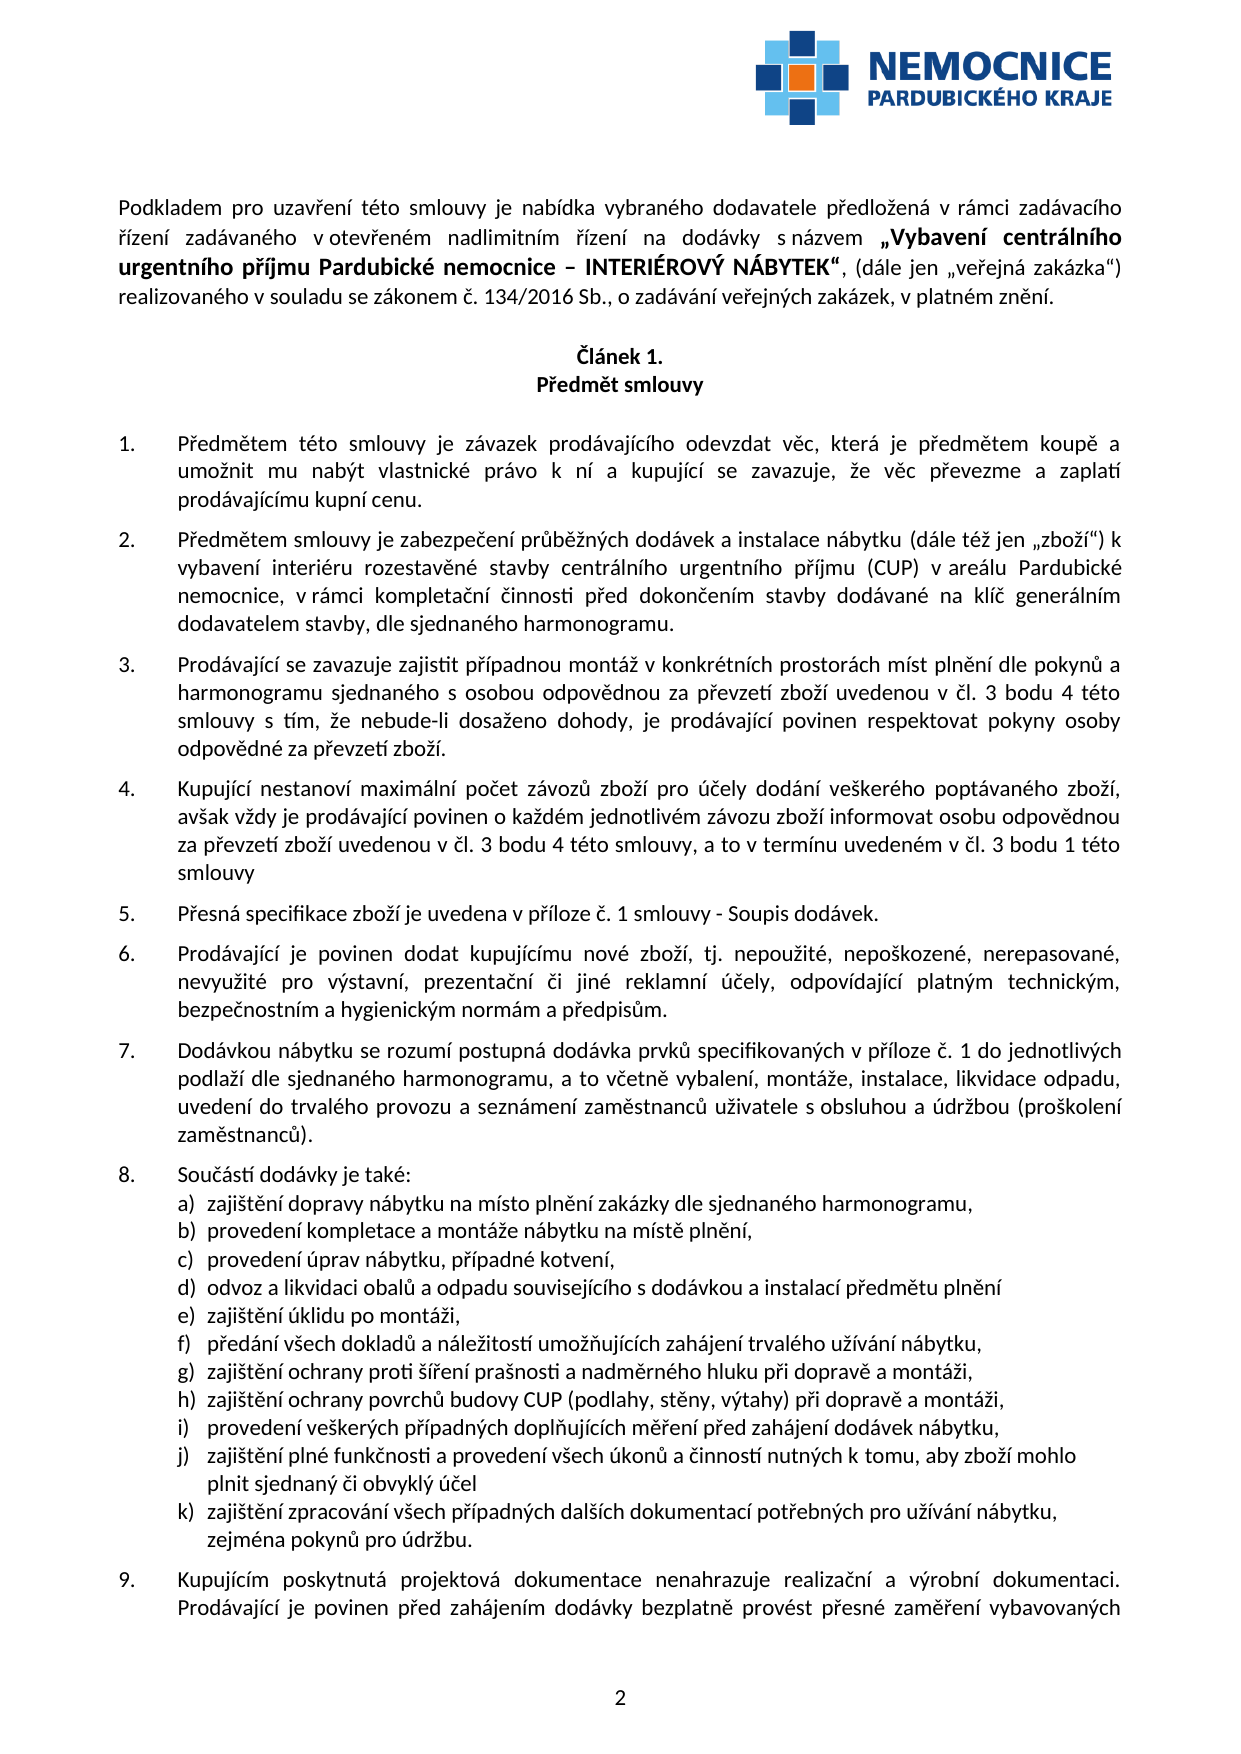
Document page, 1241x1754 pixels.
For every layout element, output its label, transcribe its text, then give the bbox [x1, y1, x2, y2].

list zajištění ochrany proti šíření prašnosti a nadměrného hluku při dopravě a montáži, [177, 1357, 1122, 1385]
list Přesná specifikace zboží je uvedena v příloze č. 1 smlouvy - Soupis dodávek. [118, 899, 1122, 927]
list Předmětem této smlouvy je závazek prodávajícího odevzdat věc, která je předmětem koupě a umožnit mu nabýt vlastnické právo k ní a kupující se zavazuje, že věc převezme a zaplatí prodávajícímu kupní cenu. [118, 429, 1122, 513]
list provedení kompletace a montáže nábytku na místě plnění, [177, 1217, 1122, 1245]
list zajištění zpracování všech případných dalších dokumentací potřebných pro užívání nábytku, zejména pokynů pro údržbu. [177, 1497, 1122, 1553]
text Předmět smlouvy [118, 370, 1122, 398]
list Součástí dodávky je také: [118, 1161, 1122, 1189]
text Podkladem pro uzavření této smlouvy je nabídka vybraného dodavatele předložená v rámci zadávacího řízení zadávaného v otevřeném nadlimitním řízení na dodávky s názvem „Vybavení centrálního urgentního příjmu Pardubické nemocnice – INTERIÉROVÝ NÁBYTEK“, (dále jen „veřejná zakázka“) realizovaného v souladu se zákonem č. 134/2016 Sb., o zadávání veřejných zakázek, v platném znění. [118, 193, 1122, 310]
list zajištění dopravy nábytku na místo plnění zakázky dle sjednaného harmonogramu, [177, 1189, 1122, 1217]
list předání všech dokladů a náležitostí umožňujících zahájení trvalého užívání nábytku, [177, 1329, 1122, 1357]
list Prodávající se zavazuje zajistit případnou montáž v konkrétních prostorách míst plnění dle pokynů a harmonogramu sjednaného s osobou odpovědnou za převzetí zboží uvedenou v čl. 3 bodu 4 této smlouvy s tím, že nebude-li dosaženo dohody, je prodávající povinen respektovat pokyny osoby odpovědné za převzetí zboží. [118, 650, 1122, 762]
list provedení úprav nábytku, případné kotvení, [177, 1245, 1122, 1273]
list zajištění úklidu po montáži, [177, 1301, 1122, 1329]
list odvoz a likvidaci obalů a odpadu souvisejícího s dodávkou a instalací předmětu plnění [177, 1273, 1122, 1301]
list Kupující nestanoví maximální počet závozů zboží pro účely dodání veškerého poptávaného zboží, avšak vždy je prodávající povinen o každém jednotlivém závozu zboží informovat osobu odpovědnou za převzetí zboží uvedenou v čl. 3 bodu 4 této smlouvy, a to v termínu uvedeném v čl. 3 bodu 1 této smlouvy [118, 774, 1122, 886]
picture [754, 30, 1112, 126]
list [118, 1565, 1122, 1621]
list provedení veškerých případných doplňujících měření před zahájení dodávek nábytku, [177, 1413, 1122, 1441]
list zajištění plné funkčnosti a provedení všech úkonů a činností nutných k tomu, aby zboží mohlo plnit sjednaný či obvyklý účel [177, 1441, 1122, 1497]
list zajištění ochrany povrchů budovy CUP (podlahy, stěny, výtahy) při dopravě a montáži, [177, 1385, 1122, 1413]
list Předmětem smlouvy je zabezpečení průběžných dodávek a instalace nábytku (dále též jen „zboží“) k vybavení interiéru rozestavěné stavby centrálního urgentního příjmu (CUP) v areálu Pardubické nemocnice, v rámci kompletační činnosti před dokončením stavby dodávané na klíč generálním dodavatelem stavby, dle sjednaného harmonogramu. [118, 525, 1122, 637]
text Článek 1. [118, 342, 1122, 370]
list Dodávkou nábytku se rozumí postupná dodávka prvků specifikovaných v příloze č. 1 do jednotlivých podlaží dle sjednaného harmonogramu, a to včetně vybalení, montáže, instalace, likvidace odpadu, uvedení do trvalého provozu a seznámení zaměstnanců uživatele s obsluhou a údržbou (proškolení zaměstnanců). [118, 1036, 1122, 1148]
list Prodávající je povinen dodat kupujícímu nové zboží, tj. nepoužité, nepoškozené, nerepasované, nevyužité pro výstavní, prezentační či jiné reklamní účely, odpovídající platným technickým, bezpečnostním a hygienickým normám a předpisům. [118, 939, 1122, 1023]
